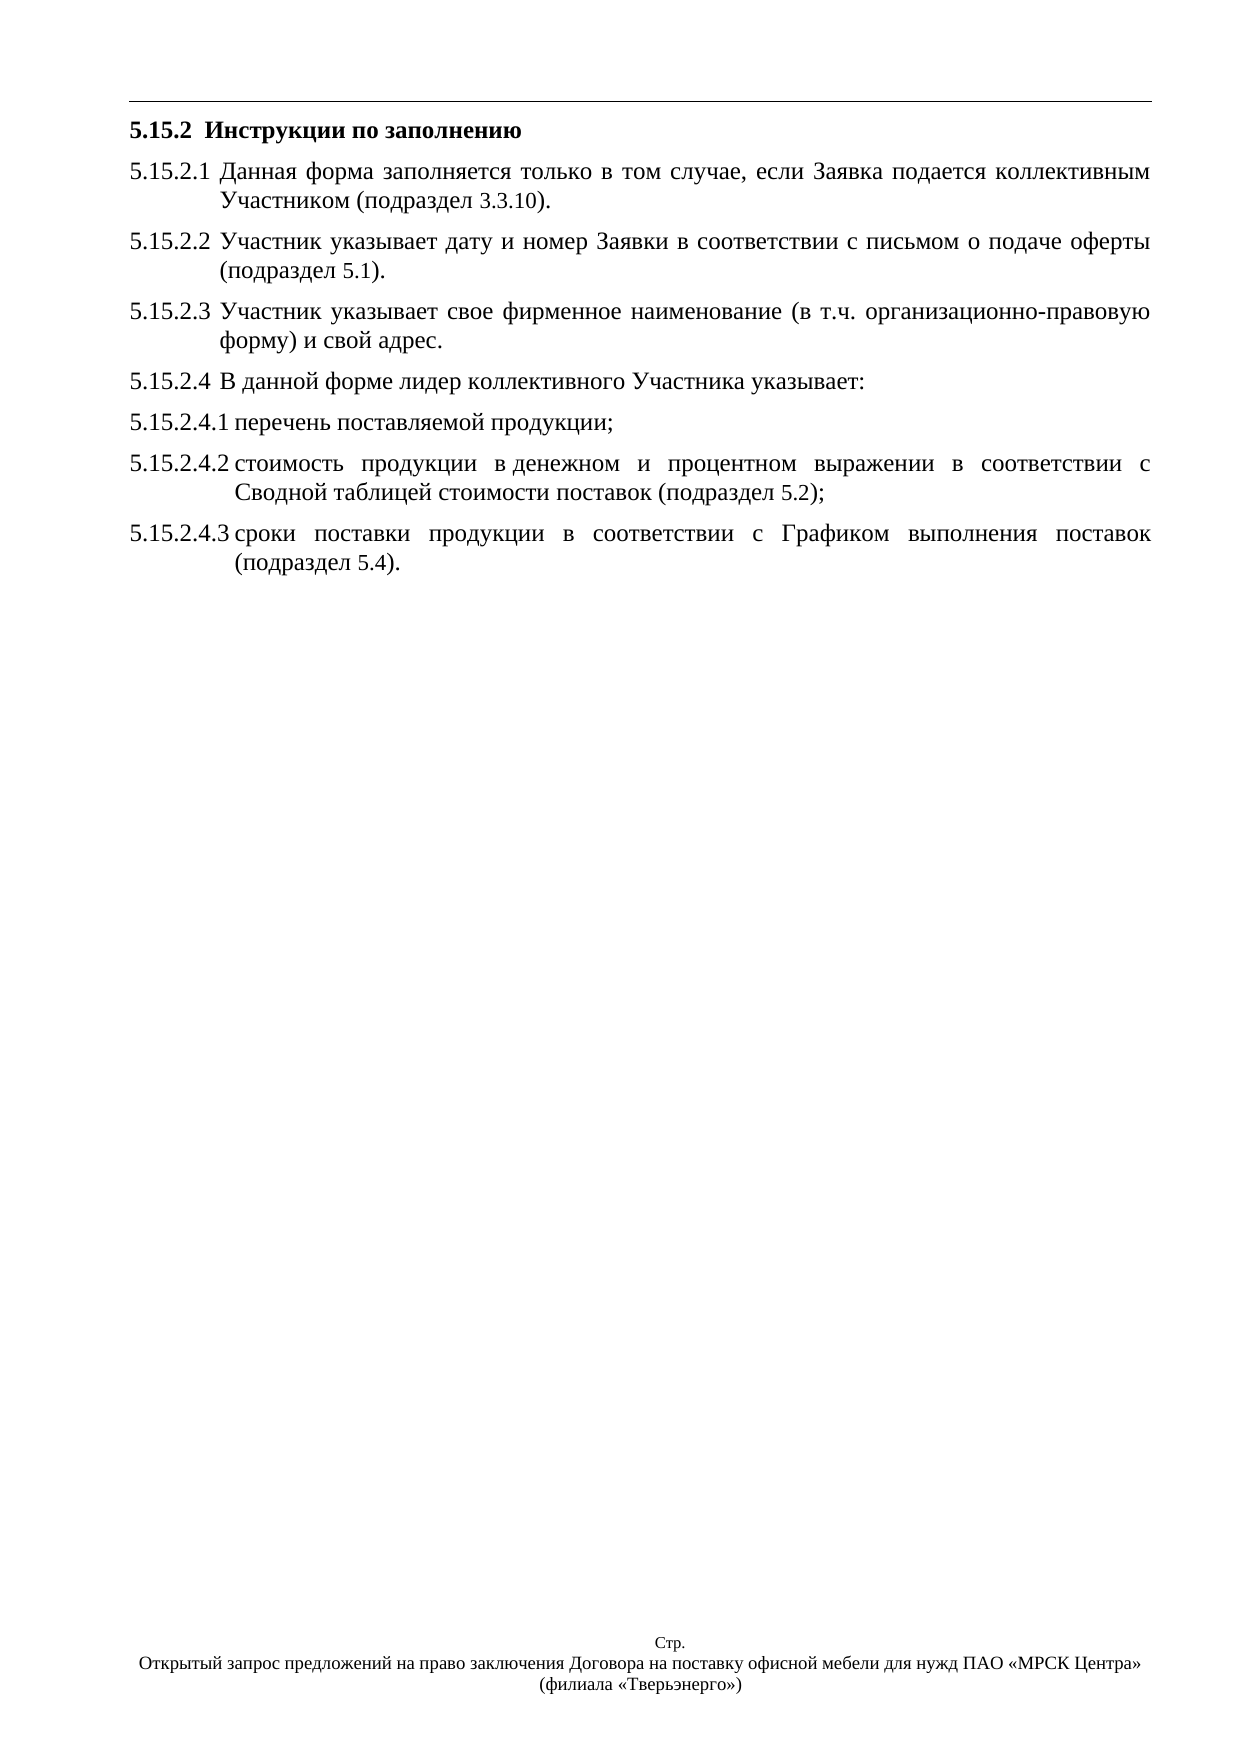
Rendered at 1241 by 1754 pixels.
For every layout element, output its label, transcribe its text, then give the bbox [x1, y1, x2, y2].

subtitle Инструкции по заполнению [129, 115, 1152, 143]
list перечень поставляемой продукции; [129, 407, 1152, 436]
list стоимость продукции в денежном и процентном выражении в соответствии с Сводной таблицей стоимости поставок (подраздел 5.2); [129, 448, 1152, 506]
list сроки поставки продукции в соответствии с Графиком выполнения поставок (подраздел 5.4). [129, 518, 1152, 576]
list Участник указывает свое фирменное наименование (в т.ч. организационно-правовую форму) и свой адрес. [129, 296, 1152, 353]
list Данная форма заполняется только в том случае, если Заявка подается коллективным Участником (подраздел 3.3.10). [129, 156, 1152, 213]
list В данной форме лидер коллективного Участника указывает: [129, 366, 1152, 395]
list Участник указывает дату и номер Заявки в соответствии с письмом о подаче оферты (подраздел 5.1). [129, 226, 1152, 283]
